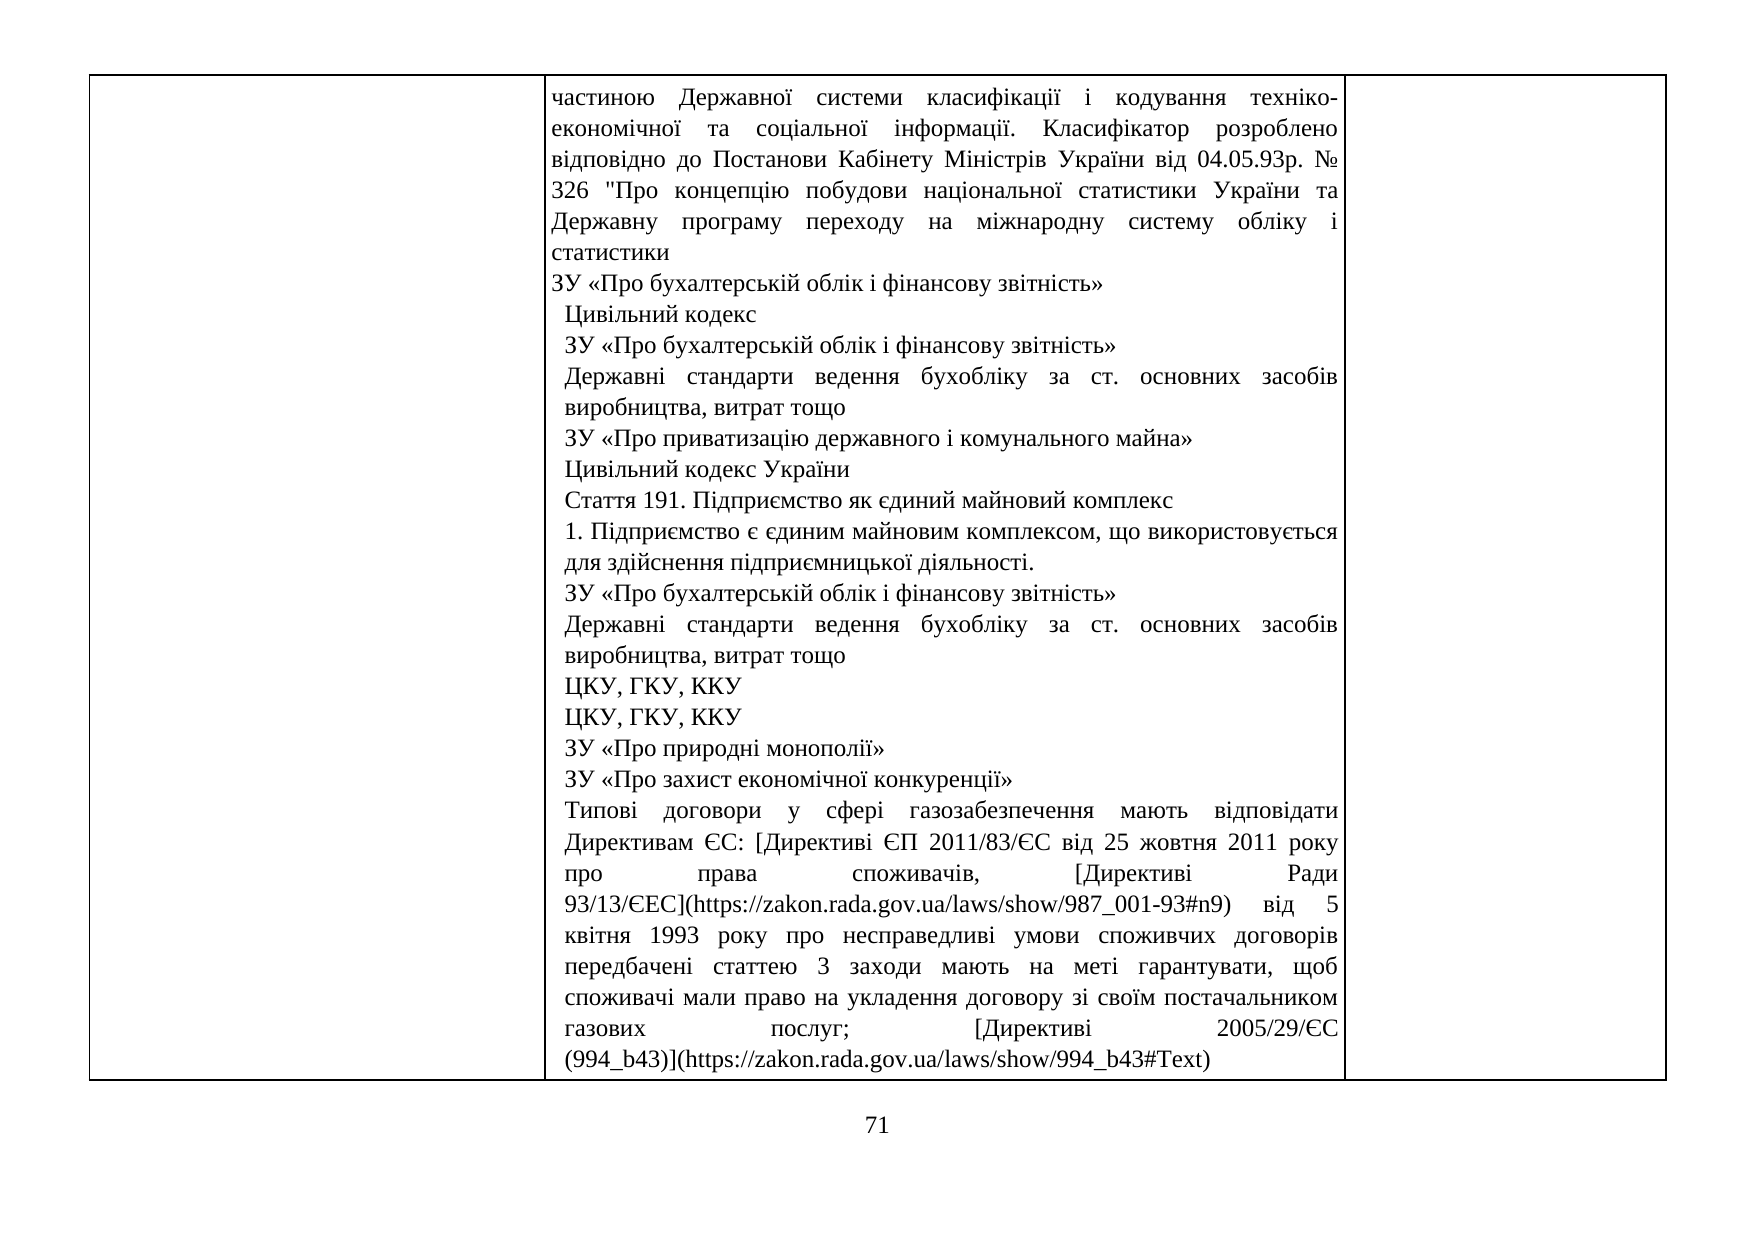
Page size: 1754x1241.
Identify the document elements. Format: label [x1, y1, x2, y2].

table_cell [546, 76, 1344, 1079]
table_cell [1346, 76, 1665, 1079]
table_cell [90, 76, 544, 1079]
